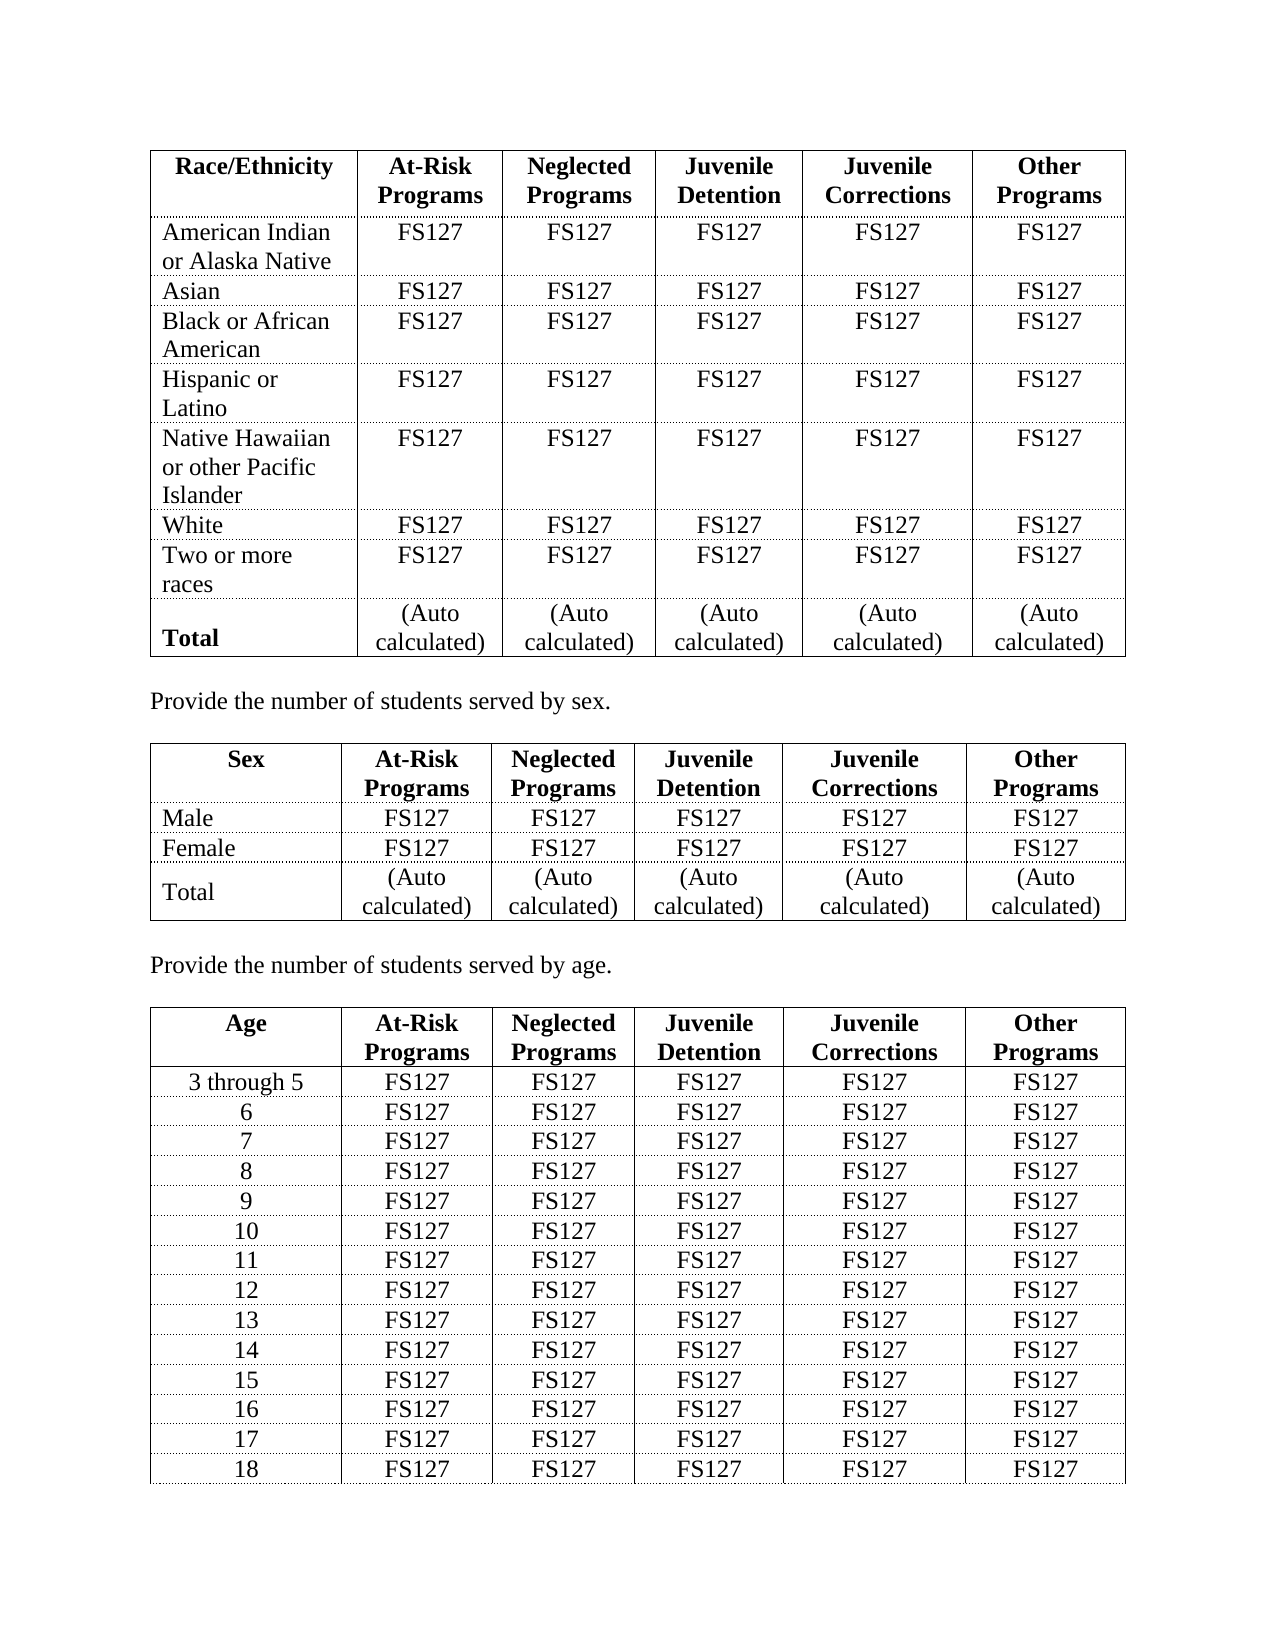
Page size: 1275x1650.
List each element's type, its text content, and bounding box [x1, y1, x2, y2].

table_cell 15 [151, 1364, 341, 1393]
table_cell FS127 [493, 1125, 634, 1155]
table_cell FS127 [803, 275, 972, 305]
table_cell FS127 [784, 1274, 965, 1304]
table_cell 17 [151, 1423, 341, 1453]
table_cell FS127 [342, 1334, 492, 1364]
table_cell FS127 [635, 1453, 783, 1483]
table_cell FS127 [635, 1364, 783, 1393]
table_cell FS127 [966, 1125, 1125, 1155]
table_cell FS127 [784, 1067, 965, 1096]
table_cell FS127 [784, 1453, 965, 1483]
table_cell FS127 [342, 1453, 492, 1483]
table_cell FS127 [493, 1364, 634, 1393]
table_header Sex [151, 744, 341, 802]
table_cell FS127 [358, 216, 502, 275]
table_cell FS127 [635, 1304, 783, 1334]
table_cell FS127 [342, 1364, 492, 1393]
table_cell FS127 [503, 216, 655, 275]
table_cell FS127 [635, 802, 782, 832]
table_cell FS127 [783, 802, 966, 832]
table_cell FS127 [973, 216, 1125, 275]
table_header Neglected Programs [503, 151, 655, 216]
table_cell FS127 [966, 1245, 1125, 1274]
table_cell FS127 [784, 1394, 965, 1423]
table_cell FS127 [784, 1215, 965, 1244]
table_cell 11 [151, 1245, 341, 1274]
table_cell FS127 [635, 1394, 783, 1423]
table_cell FS127 [966, 1096, 1125, 1125]
table_cell FS127 [635, 1245, 783, 1274]
table_cell FS127 [493, 1274, 634, 1304]
table_cell FS127 [342, 1274, 492, 1304]
table_cell FS127 [784, 1304, 965, 1334]
table_cell FS127 [784, 1423, 965, 1453]
table_header Juvenile Detention [635, 744, 782, 802]
table_cell FS127 [656, 363, 802, 422]
table_header At-Risk Programs [358, 151, 502, 216]
table_cell FS127 [635, 1274, 783, 1304]
table_cell 8 [151, 1155, 341, 1185]
table_header Other Programs [966, 1008, 1125, 1066]
table_cell FS127 [966, 1274, 1125, 1304]
table_cell (Auto calculated) [803, 598, 972, 656]
table_cell FS127 [656, 422, 802, 509]
table_header Juvenile Detention [656, 151, 802, 216]
table_cell FS127 [635, 1185, 783, 1215]
table_cell FS127 [492, 802, 634, 832]
table_cell FS127 [342, 1215, 492, 1244]
table_cell FS127 [635, 1423, 783, 1453]
table_cell (Auto calculated) [492, 861, 634, 920]
table_cell Female [151, 832, 341, 861]
table_cell FS127 [803, 509, 972, 539]
table_cell FS127 [784, 1245, 965, 1274]
table_cell Native Hawaiian or other Pacific Islander [151, 422, 357, 509]
table_cell 7 [151, 1125, 341, 1155]
table_cell FS127 [973, 363, 1125, 422]
table_cell FS127 [803, 216, 972, 275]
table_cell FS127 [966, 1364, 1125, 1393]
table_header Juvenile Corrections [784, 1008, 965, 1066]
table_cell FS127 [493, 1245, 634, 1274]
table_header Neglected Programs [493, 1008, 634, 1066]
table_cell Total [151, 598, 357, 656]
table_cell (Auto calculated) [342, 861, 491, 920]
table_cell FS127 [503, 305, 655, 363]
table_cell FS127 [656, 305, 802, 363]
table_cell FS127 [493, 1096, 634, 1125]
table_cell FS127 [342, 1125, 492, 1155]
table_cell FS127 [342, 1096, 492, 1125]
table_cell 14 [151, 1334, 341, 1364]
table_cell (Auto calculated) [783, 861, 966, 920]
table_cell FS127 [973, 539, 1125, 597]
table_cell FS127 [967, 832, 1125, 861]
table_cell FS127 [803, 539, 972, 597]
table_cell FS127 [635, 1125, 783, 1155]
table_cell 6 [151, 1096, 341, 1125]
table_cell White [151, 509, 357, 539]
table_cell FS127 [358, 509, 502, 539]
table_cell 13 [151, 1304, 341, 1334]
table_cell (Auto calculated) [967, 861, 1125, 920]
text Provide the number of students served by sex. [150, 686, 1125, 714]
table_cell 12 [151, 1274, 341, 1304]
table_cell (Auto calculated) [503, 598, 655, 656]
table_cell FS127 [503, 422, 655, 509]
table_cell FS127 [493, 1215, 634, 1244]
table_cell FS127 [966, 1423, 1125, 1453]
table_cell FS127 [656, 539, 802, 597]
table_cell FS127 [635, 832, 782, 861]
table_cell FS127 [493, 1334, 634, 1364]
table_cell (Auto calculated) [358, 598, 502, 656]
table_header At-Risk Programs [342, 1008, 492, 1066]
table_header Juvenile Detention [635, 1008, 783, 1066]
table_header Juvenile Corrections [783, 744, 966, 802]
table_cell (Auto calculated) [656, 598, 802, 656]
table_cell FS127 [973, 509, 1125, 539]
table_cell FS127 [493, 1304, 634, 1334]
table_cell FS127 [966, 1215, 1125, 1244]
table_cell FS127 [784, 1125, 965, 1155]
table_cell FS127 [342, 832, 491, 861]
table_header Neglected Programs [492, 744, 634, 802]
table_cell FS127 [342, 1423, 492, 1453]
table_cell FS127 [784, 1364, 965, 1393]
table_header Other Programs [967, 744, 1125, 802]
table_cell FS127 [966, 1334, 1125, 1364]
table_cell Two or more races [151, 539, 357, 597]
table_cell FS127 [973, 275, 1125, 305]
table_cell FS127 [492, 832, 634, 861]
text Provide the number of students served by age. [150, 950, 1125, 978]
table_cell FS127 [503, 509, 655, 539]
table_cell FS127 [358, 305, 502, 363]
table_cell FS127 [342, 1394, 492, 1423]
table_cell 10 [151, 1215, 341, 1244]
table_cell FS127 [342, 1155, 492, 1185]
table_cell Hispanic or Latino [151, 363, 357, 422]
table_cell FS127 [635, 1155, 783, 1185]
table_cell FS127 [635, 1334, 783, 1364]
table_cell FS127 [656, 275, 802, 305]
table_cell (Auto calculated) [635, 861, 782, 920]
table_cell FS127 [966, 1155, 1125, 1185]
table_cell FS127 [493, 1067, 634, 1096]
table_cell FS127 [493, 1155, 634, 1185]
table_cell FS127 [656, 509, 802, 539]
table_cell FS127 [493, 1453, 634, 1483]
table_header Age [151, 1008, 341, 1066]
table_cell FS127 [635, 1067, 783, 1096]
table_cell FS127 [358, 363, 502, 422]
table_cell Asian [151, 275, 357, 305]
table_cell FS127 [493, 1394, 634, 1423]
table_cell FS127 [803, 363, 972, 422]
table_cell FS127 [803, 422, 972, 509]
table_cell (Auto calculated) [973, 598, 1125, 656]
table_cell FS127 [493, 1185, 634, 1215]
table_cell FS127 [784, 1155, 965, 1185]
table_cell FS127 [784, 1096, 965, 1125]
table_cell FS127 [803, 305, 972, 363]
table_cell FS127 [966, 1067, 1125, 1096]
table_cell FS127 [342, 802, 491, 832]
table_cell FS127 [342, 1245, 492, 1274]
table_cell FS127 [783, 832, 966, 861]
table_cell FS127 [358, 539, 502, 597]
table_cell FS127 [973, 305, 1125, 363]
table_cell FS127 [358, 422, 502, 509]
table_cell FS127 [966, 1185, 1125, 1215]
table_cell Male [151, 802, 341, 832]
table_cell FS127 [967, 802, 1125, 832]
table_cell Total [151, 861, 341, 920]
table_cell FS127 [784, 1334, 965, 1364]
table_cell FS127 [342, 1067, 492, 1096]
table_cell 9 [151, 1185, 341, 1215]
table_header At-Risk Programs [342, 744, 491, 802]
table_cell 3 through 5 [151, 1067, 341, 1096]
table_cell FS127 [973, 422, 1125, 509]
table_cell FS127 [503, 539, 655, 597]
table_cell FS127 [966, 1304, 1125, 1334]
table_cell FS127 [966, 1394, 1125, 1423]
table_cell FS127 [342, 1304, 492, 1334]
table_cell FS127 [635, 1215, 783, 1244]
table_cell FS127 [635, 1096, 783, 1125]
table_header Juvenile Corrections [803, 151, 972, 216]
table_cell FS127 [342, 1185, 492, 1215]
table_cell FS127 [503, 275, 655, 305]
table_cell FS127 [784, 1185, 965, 1215]
table_cell American Indian or Alaska Native [151, 216, 357, 275]
table_cell 18 [151, 1453, 341, 1483]
table_header Race/Ethnicity [151, 151, 357, 216]
table_cell FS127 [358, 275, 502, 305]
table_cell FS127 [656, 216, 802, 275]
table_cell FS127 [503, 363, 655, 422]
table_cell FS127 [493, 1423, 634, 1453]
table_cell Black or African American [151, 305, 357, 363]
table_cell FS127 [966, 1453, 1125, 1483]
table_header Other Programs [973, 151, 1125, 216]
table_cell 16 [151, 1394, 341, 1423]
